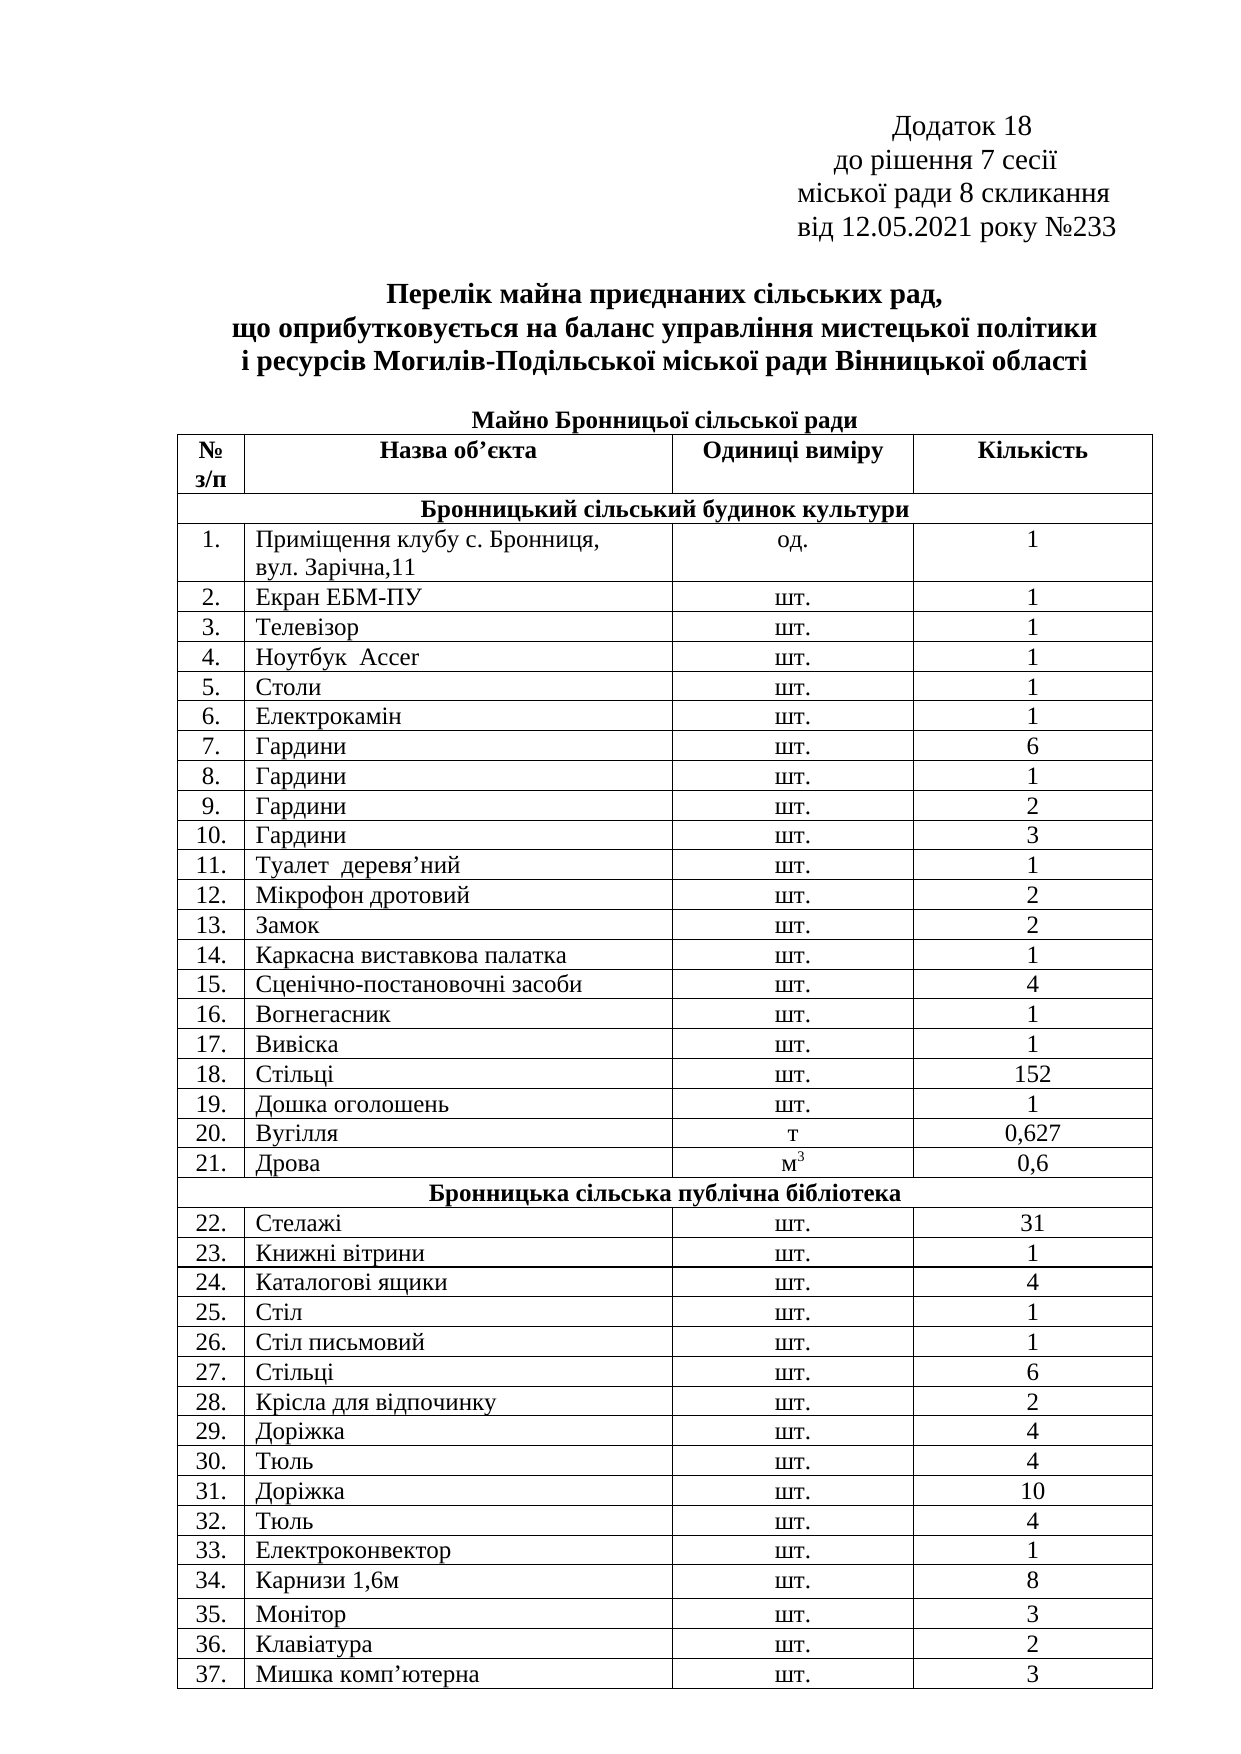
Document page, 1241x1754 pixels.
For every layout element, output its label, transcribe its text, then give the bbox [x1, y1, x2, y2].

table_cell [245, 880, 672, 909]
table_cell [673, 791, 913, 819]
text Майно Бронницьої сільської ради [177, 406, 1152, 434]
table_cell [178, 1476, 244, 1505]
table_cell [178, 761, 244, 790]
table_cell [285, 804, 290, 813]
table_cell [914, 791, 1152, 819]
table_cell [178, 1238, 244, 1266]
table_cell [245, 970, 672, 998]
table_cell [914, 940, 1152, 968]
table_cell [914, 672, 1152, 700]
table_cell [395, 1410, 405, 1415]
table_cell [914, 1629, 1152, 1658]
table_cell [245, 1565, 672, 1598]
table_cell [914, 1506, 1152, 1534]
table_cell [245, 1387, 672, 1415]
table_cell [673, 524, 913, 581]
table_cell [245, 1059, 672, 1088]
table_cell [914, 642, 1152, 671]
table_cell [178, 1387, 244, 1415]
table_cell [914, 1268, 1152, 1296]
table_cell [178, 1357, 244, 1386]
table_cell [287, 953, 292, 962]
text від 12.05.2021 року №233 [177, 209, 1152, 243]
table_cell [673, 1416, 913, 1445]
text Додаток 18 [177, 108, 1152, 142]
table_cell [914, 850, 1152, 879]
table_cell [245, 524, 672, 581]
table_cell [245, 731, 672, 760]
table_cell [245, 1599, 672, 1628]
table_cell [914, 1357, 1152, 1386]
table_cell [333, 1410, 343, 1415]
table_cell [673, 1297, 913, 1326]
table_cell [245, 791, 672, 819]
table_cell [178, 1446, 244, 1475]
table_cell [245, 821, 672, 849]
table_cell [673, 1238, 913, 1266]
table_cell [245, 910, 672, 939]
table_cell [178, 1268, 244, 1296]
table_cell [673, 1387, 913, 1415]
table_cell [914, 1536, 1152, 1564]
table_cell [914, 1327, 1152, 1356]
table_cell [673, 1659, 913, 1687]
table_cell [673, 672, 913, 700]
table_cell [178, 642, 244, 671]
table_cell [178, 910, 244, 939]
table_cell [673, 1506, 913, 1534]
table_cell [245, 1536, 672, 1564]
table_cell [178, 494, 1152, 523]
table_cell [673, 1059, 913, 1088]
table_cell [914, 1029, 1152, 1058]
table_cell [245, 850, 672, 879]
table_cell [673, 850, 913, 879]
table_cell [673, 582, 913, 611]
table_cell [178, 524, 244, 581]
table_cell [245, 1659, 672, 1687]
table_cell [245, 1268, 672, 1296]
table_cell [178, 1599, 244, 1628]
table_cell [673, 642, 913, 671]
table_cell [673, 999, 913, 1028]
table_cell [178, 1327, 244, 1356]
text міської ради 8 скликання [177, 176, 1152, 209]
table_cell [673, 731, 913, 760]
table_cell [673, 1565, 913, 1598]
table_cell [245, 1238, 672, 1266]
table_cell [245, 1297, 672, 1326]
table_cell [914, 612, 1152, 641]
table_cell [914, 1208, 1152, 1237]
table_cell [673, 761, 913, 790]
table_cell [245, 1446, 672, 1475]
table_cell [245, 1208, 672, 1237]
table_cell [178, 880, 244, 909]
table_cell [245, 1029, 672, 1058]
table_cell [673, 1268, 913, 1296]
text і ресурсів Могилів-Подільської міської ради Вінницької області [177, 343, 1152, 377]
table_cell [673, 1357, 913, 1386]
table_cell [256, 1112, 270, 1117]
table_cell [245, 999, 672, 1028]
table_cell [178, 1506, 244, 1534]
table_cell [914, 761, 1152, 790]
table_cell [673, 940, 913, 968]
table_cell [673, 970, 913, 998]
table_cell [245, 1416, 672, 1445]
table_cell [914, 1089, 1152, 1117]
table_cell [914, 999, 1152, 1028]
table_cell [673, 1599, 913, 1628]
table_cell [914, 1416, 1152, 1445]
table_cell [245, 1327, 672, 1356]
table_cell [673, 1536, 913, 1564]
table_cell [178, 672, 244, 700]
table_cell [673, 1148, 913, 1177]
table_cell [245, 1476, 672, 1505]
text що оприбутковується на баланс управління мистецької політики [177, 310, 1152, 343]
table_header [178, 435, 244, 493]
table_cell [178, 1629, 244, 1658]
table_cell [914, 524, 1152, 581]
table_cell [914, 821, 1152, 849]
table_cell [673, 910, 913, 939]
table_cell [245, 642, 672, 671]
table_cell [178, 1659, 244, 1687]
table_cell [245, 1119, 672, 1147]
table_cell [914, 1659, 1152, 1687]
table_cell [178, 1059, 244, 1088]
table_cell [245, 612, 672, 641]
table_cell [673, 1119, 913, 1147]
text до рішення 7 сесії [177, 142, 1152, 176]
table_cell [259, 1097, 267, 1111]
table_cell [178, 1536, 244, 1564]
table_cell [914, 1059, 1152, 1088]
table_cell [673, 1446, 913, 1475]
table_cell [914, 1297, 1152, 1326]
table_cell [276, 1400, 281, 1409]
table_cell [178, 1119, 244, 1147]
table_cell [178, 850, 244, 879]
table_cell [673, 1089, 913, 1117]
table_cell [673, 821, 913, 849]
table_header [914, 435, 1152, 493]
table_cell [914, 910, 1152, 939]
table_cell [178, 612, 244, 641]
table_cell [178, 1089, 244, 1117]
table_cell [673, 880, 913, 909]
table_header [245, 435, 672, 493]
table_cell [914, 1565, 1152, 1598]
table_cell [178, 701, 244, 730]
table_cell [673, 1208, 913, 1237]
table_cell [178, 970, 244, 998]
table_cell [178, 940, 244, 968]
text Перелік майна приєднаних сільських рад, [177, 276, 1152, 310]
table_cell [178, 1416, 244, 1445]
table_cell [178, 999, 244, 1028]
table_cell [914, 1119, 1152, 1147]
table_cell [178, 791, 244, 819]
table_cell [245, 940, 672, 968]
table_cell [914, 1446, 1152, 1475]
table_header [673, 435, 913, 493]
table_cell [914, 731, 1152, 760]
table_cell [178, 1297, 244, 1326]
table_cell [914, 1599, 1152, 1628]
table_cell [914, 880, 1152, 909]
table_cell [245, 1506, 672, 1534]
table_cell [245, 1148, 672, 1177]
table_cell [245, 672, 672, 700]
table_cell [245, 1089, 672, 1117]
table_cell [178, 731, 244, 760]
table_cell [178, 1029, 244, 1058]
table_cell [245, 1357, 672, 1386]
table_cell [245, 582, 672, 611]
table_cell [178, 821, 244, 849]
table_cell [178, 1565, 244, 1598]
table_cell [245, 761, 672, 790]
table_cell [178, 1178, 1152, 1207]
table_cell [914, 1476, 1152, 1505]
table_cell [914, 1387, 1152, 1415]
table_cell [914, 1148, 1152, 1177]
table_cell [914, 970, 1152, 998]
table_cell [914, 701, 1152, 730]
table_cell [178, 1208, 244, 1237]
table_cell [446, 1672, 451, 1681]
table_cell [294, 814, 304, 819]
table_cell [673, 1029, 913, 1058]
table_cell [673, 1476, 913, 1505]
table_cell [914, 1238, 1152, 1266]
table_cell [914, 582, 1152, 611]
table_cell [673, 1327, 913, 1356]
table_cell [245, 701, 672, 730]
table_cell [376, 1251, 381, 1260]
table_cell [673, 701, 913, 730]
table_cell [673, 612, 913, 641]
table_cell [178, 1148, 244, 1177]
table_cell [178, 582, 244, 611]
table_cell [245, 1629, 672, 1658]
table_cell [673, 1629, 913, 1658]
